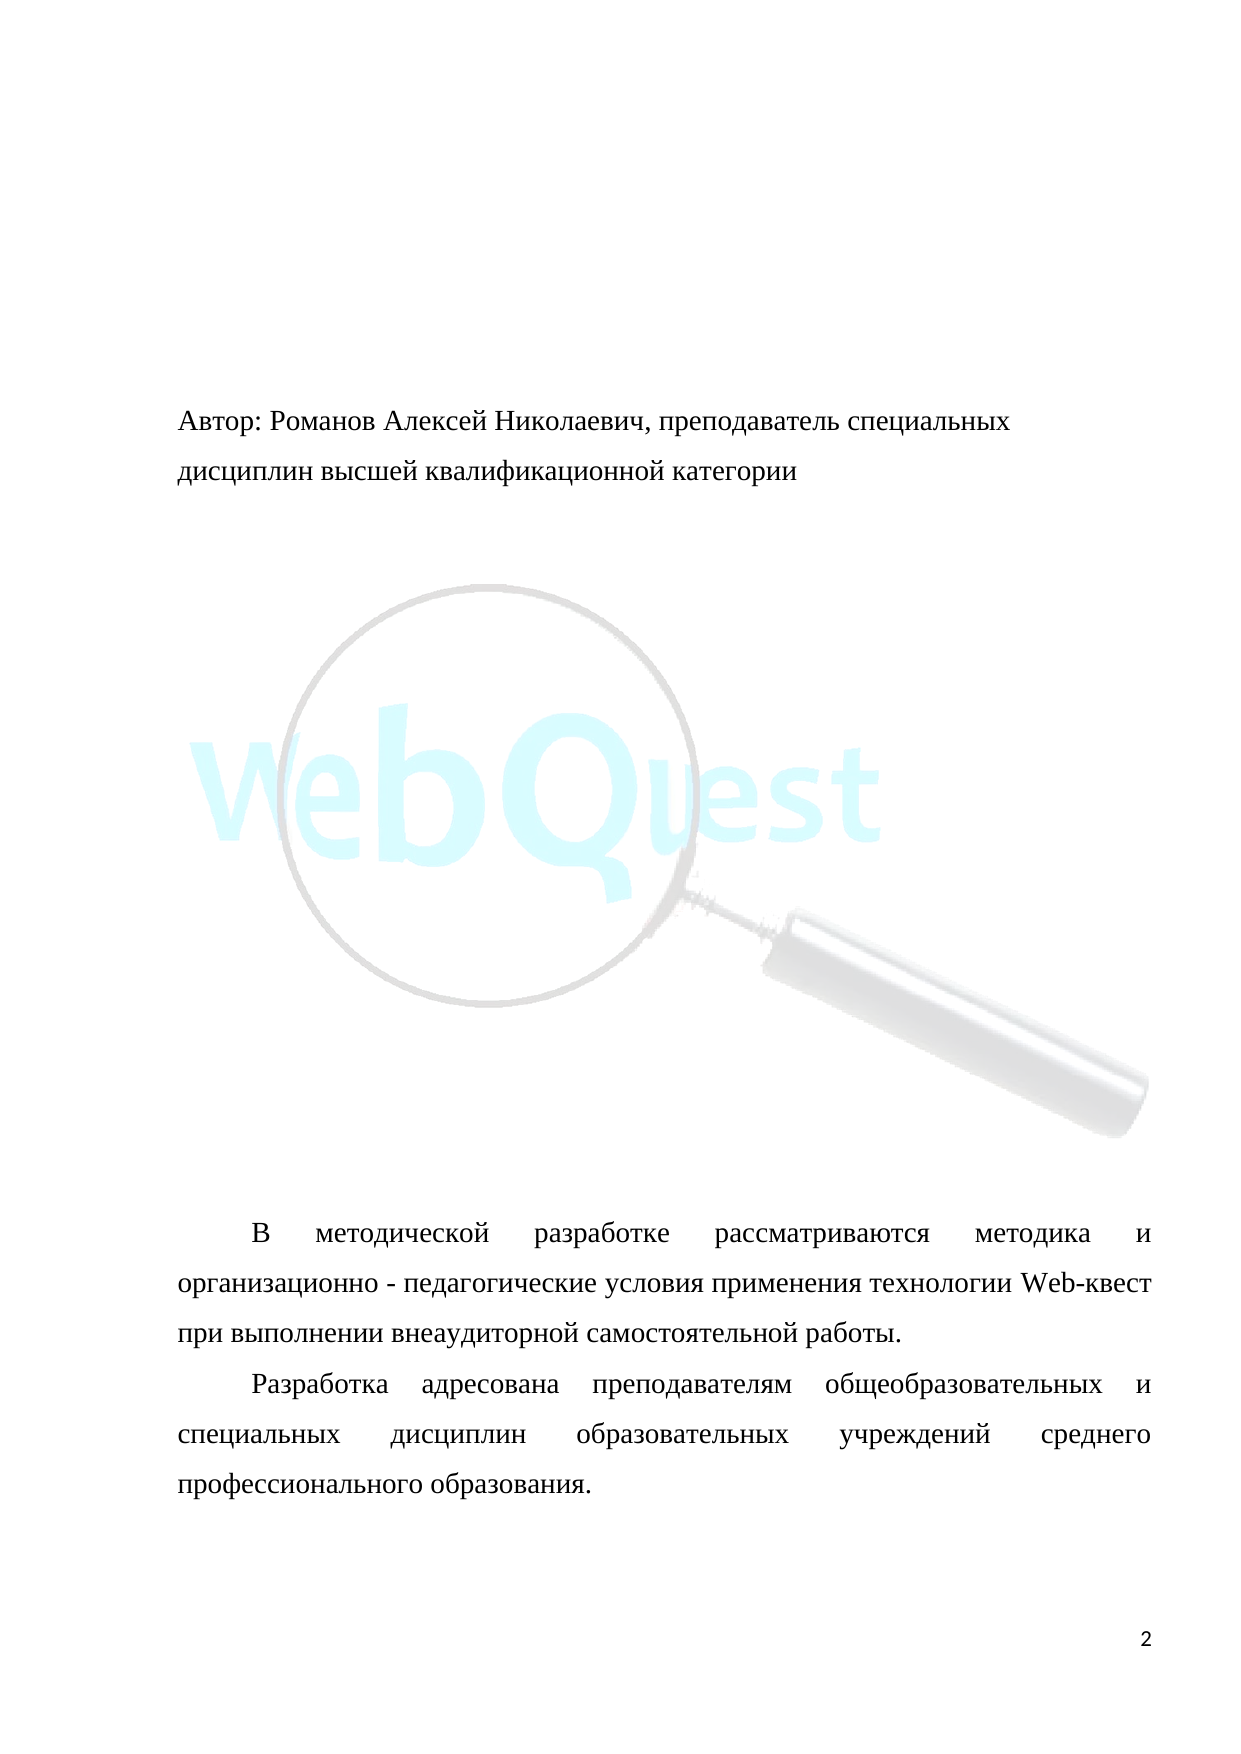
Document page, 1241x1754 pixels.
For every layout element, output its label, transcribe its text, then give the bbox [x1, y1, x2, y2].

text В методической разработке рассматриваются методика и организационно - педагогические условия применения технологии Web-квест при выполнении внеаудиторной самостоятельной работы. [177, 1215, 1152, 1349]
text Разработка адресована преподавателям общеобразовательных и специальных дисциплин образовательных учреждений среднего профессионального образования. [177, 1366, 1152, 1500]
text Автор: Романов Алексей Николаевич, преподаватель специальных дисциплин высшей квалификационной категории [177, 403, 1152, 487]
